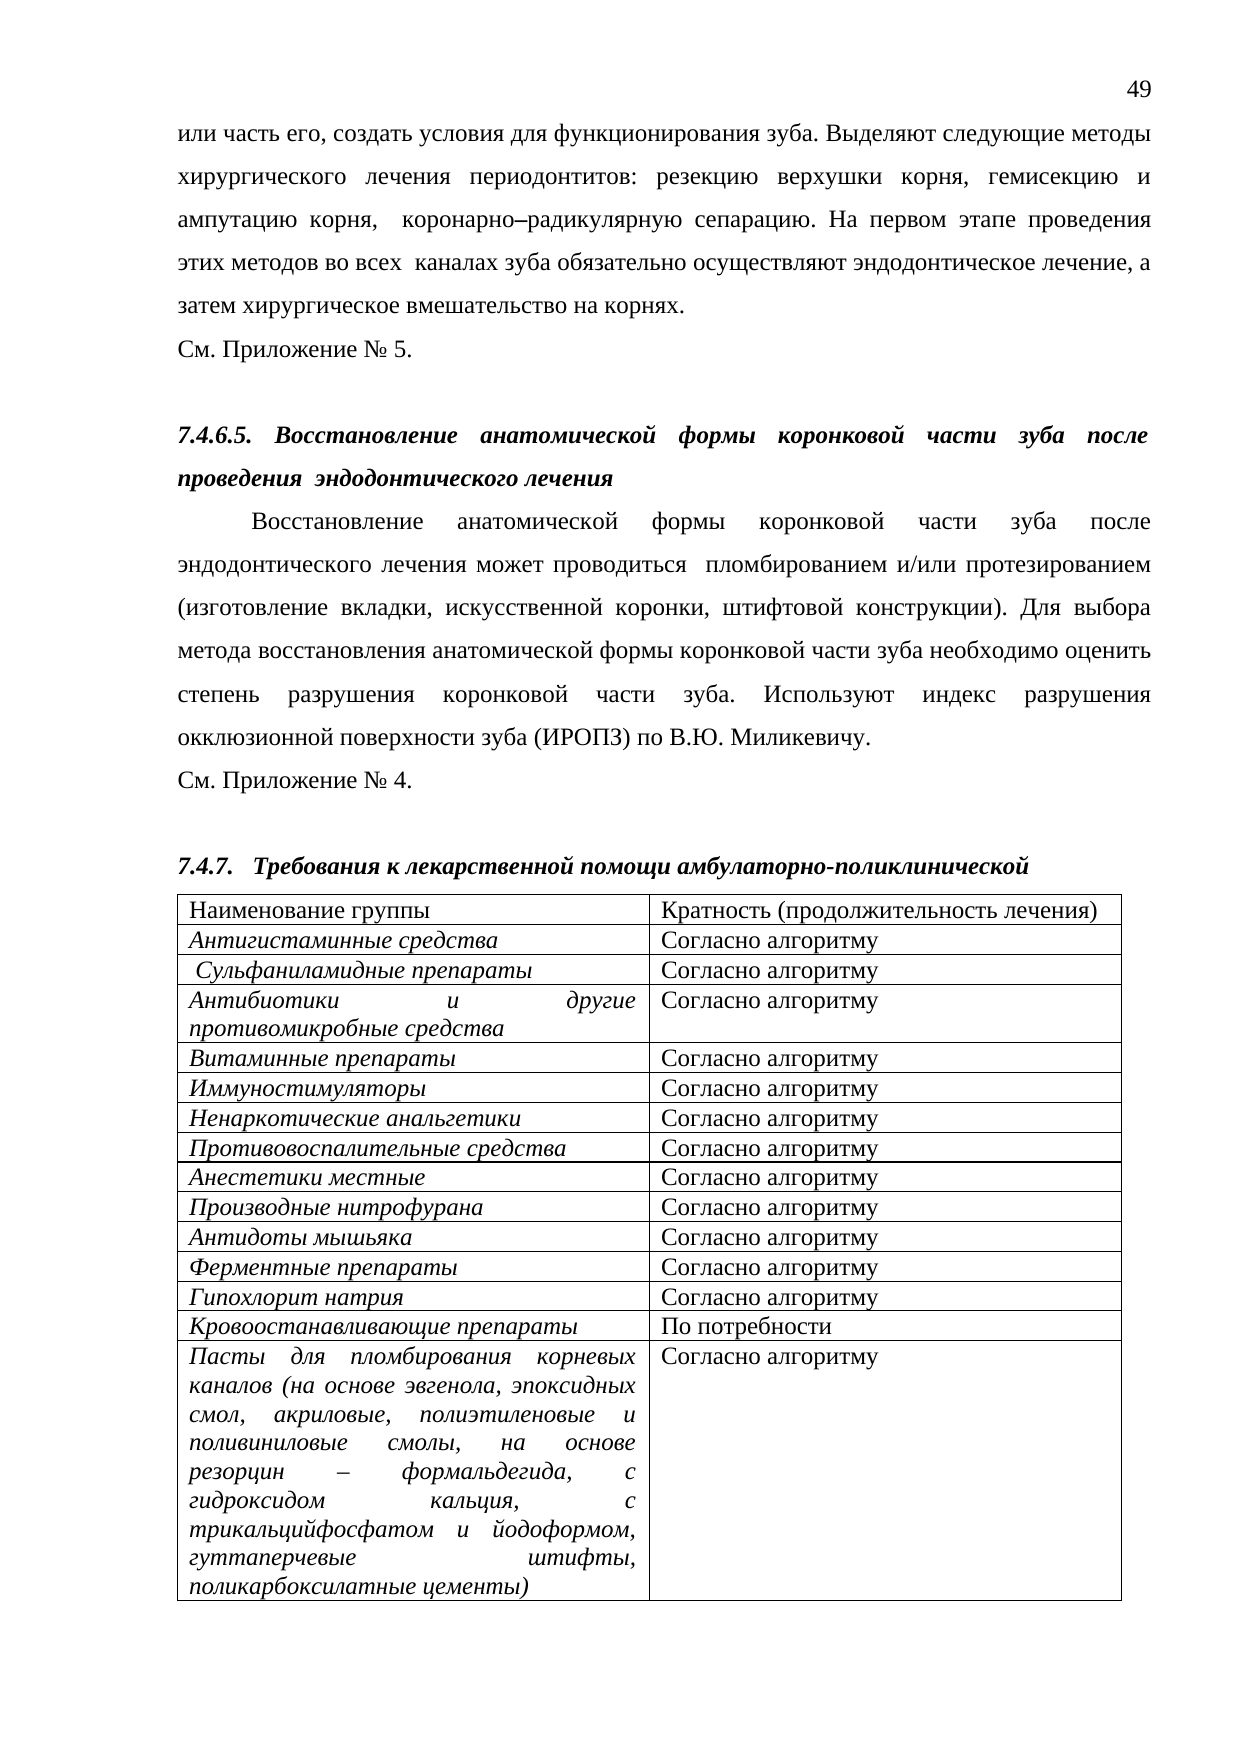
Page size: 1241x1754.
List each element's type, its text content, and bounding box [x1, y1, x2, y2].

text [177, 118, 1152, 319]
table_cell Витаминные препараты [178, 1043, 649, 1072]
table_cell Согласно алгоритму [650, 955, 1121, 984]
text Восстановление анатомической формы коронковой части зуба после эндодонтического лечения может проводиться пломбированием и/или протезированием (изготовление вкладки, искусственной коронки, штифтовой конструкции). Для выбора метода восстановления анатомической формы коронковой части зуба необходимо оценить степень разрушения коронковой части зуба. Используют индекс разрушения окклюзионной поверхности зуба (ИРОПЗ) по В.Ю. Миликевичу. [177, 506, 1152, 751]
table_header Кратность (продолжительность лечения) [650, 895, 1121, 924]
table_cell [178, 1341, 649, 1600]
table_cell Иммуностимуляторы [178, 1073, 649, 1102]
table_cell Согласно алгоритму [650, 1073, 1121, 1102]
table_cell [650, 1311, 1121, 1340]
table_cell Согласно алгоритму [650, 925, 1121, 954]
table_cell Согласно алгоритму [650, 1192, 1121, 1221]
text См. Приложение № 5. [177, 334, 1152, 362]
table_cell Противовоспалительные средства [178, 1133, 649, 1161]
list Требования к лекарственной помощи амбулаторно-поликлинической [177, 851, 1152, 880]
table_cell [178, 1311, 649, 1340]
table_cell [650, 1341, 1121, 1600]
table_cell Ферментные препараты [178, 1252, 649, 1281]
table_cell Сульфаниламидные препараты [178, 955, 649, 984]
table_cell Антибиотики и другие противомикробные средства [178, 985, 649, 1042]
table_cell Согласно алгоритму [650, 1252, 1121, 1281]
table_cell Гипохлорит натрия [178, 1282, 649, 1310]
table_cell Согласно алгоритму [650, 1103, 1121, 1132]
table_cell Антигистаминные средства [178, 925, 649, 954]
table_cell Производные нитрофурана [178, 1192, 649, 1221]
table_cell Согласно алгоритму [650, 1282, 1121, 1310]
table_header Наименование группы [178, 895, 649, 924]
table_cell Ненаркотические анальгетики [178, 1103, 649, 1132]
table_cell Согласно алгоритму [650, 1043, 1121, 1072]
table_cell Согласно алгоритму [650, 1222, 1121, 1251]
table_cell Антидоты мышьяка [178, 1222, 649, 1251]
table_cell Согласно алгоритму [650, 985, 1121, 1042]
text См. Приложение № 4. [177, 765, 1152, 794]
table_cell Согласно алгоритму [650, 1133, 1121, 1161]
table_cell Анестетики местные [178, 1163, 649, 1191]
text 7.4.6.5. Восстановление анатомической формы коронковой части зуба после проведения эндодонтического лечения [177, 420, 1152, 492]
table_cell Согласно алгоритму [650, 1163, 1121, 1191]
